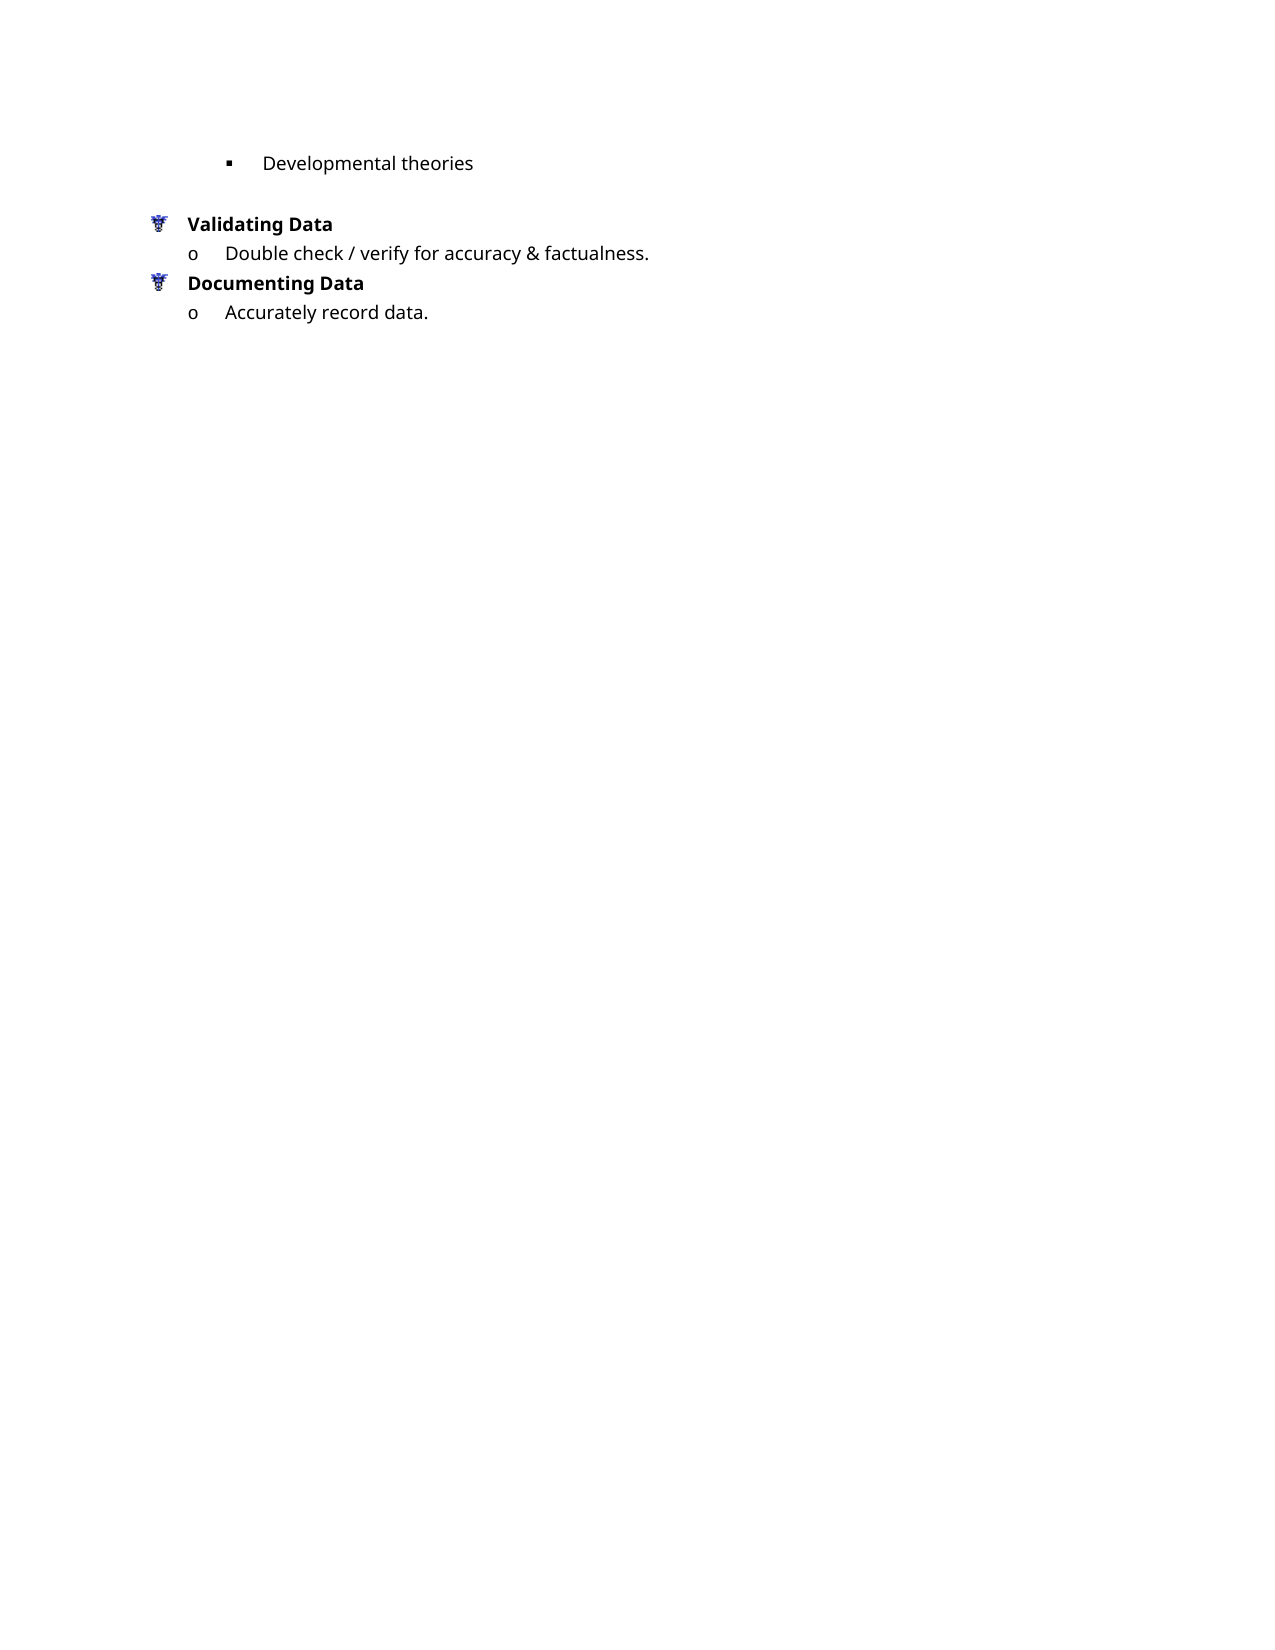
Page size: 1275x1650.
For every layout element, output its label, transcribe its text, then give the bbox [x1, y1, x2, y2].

picture [151, 273, 168, 291]
list Accurately record data. [187, 299, 1125, 357]
list Double check / verify for accuracy & factualness. [187, 241, 1125, 266]
list Developmental theories [225, 150, 1125, 207]
list Documenting Data [150, 270, 1125, 296]
list Validating Data [150, 211, 1125, 237]
picture [151, 215, 168, 232]
